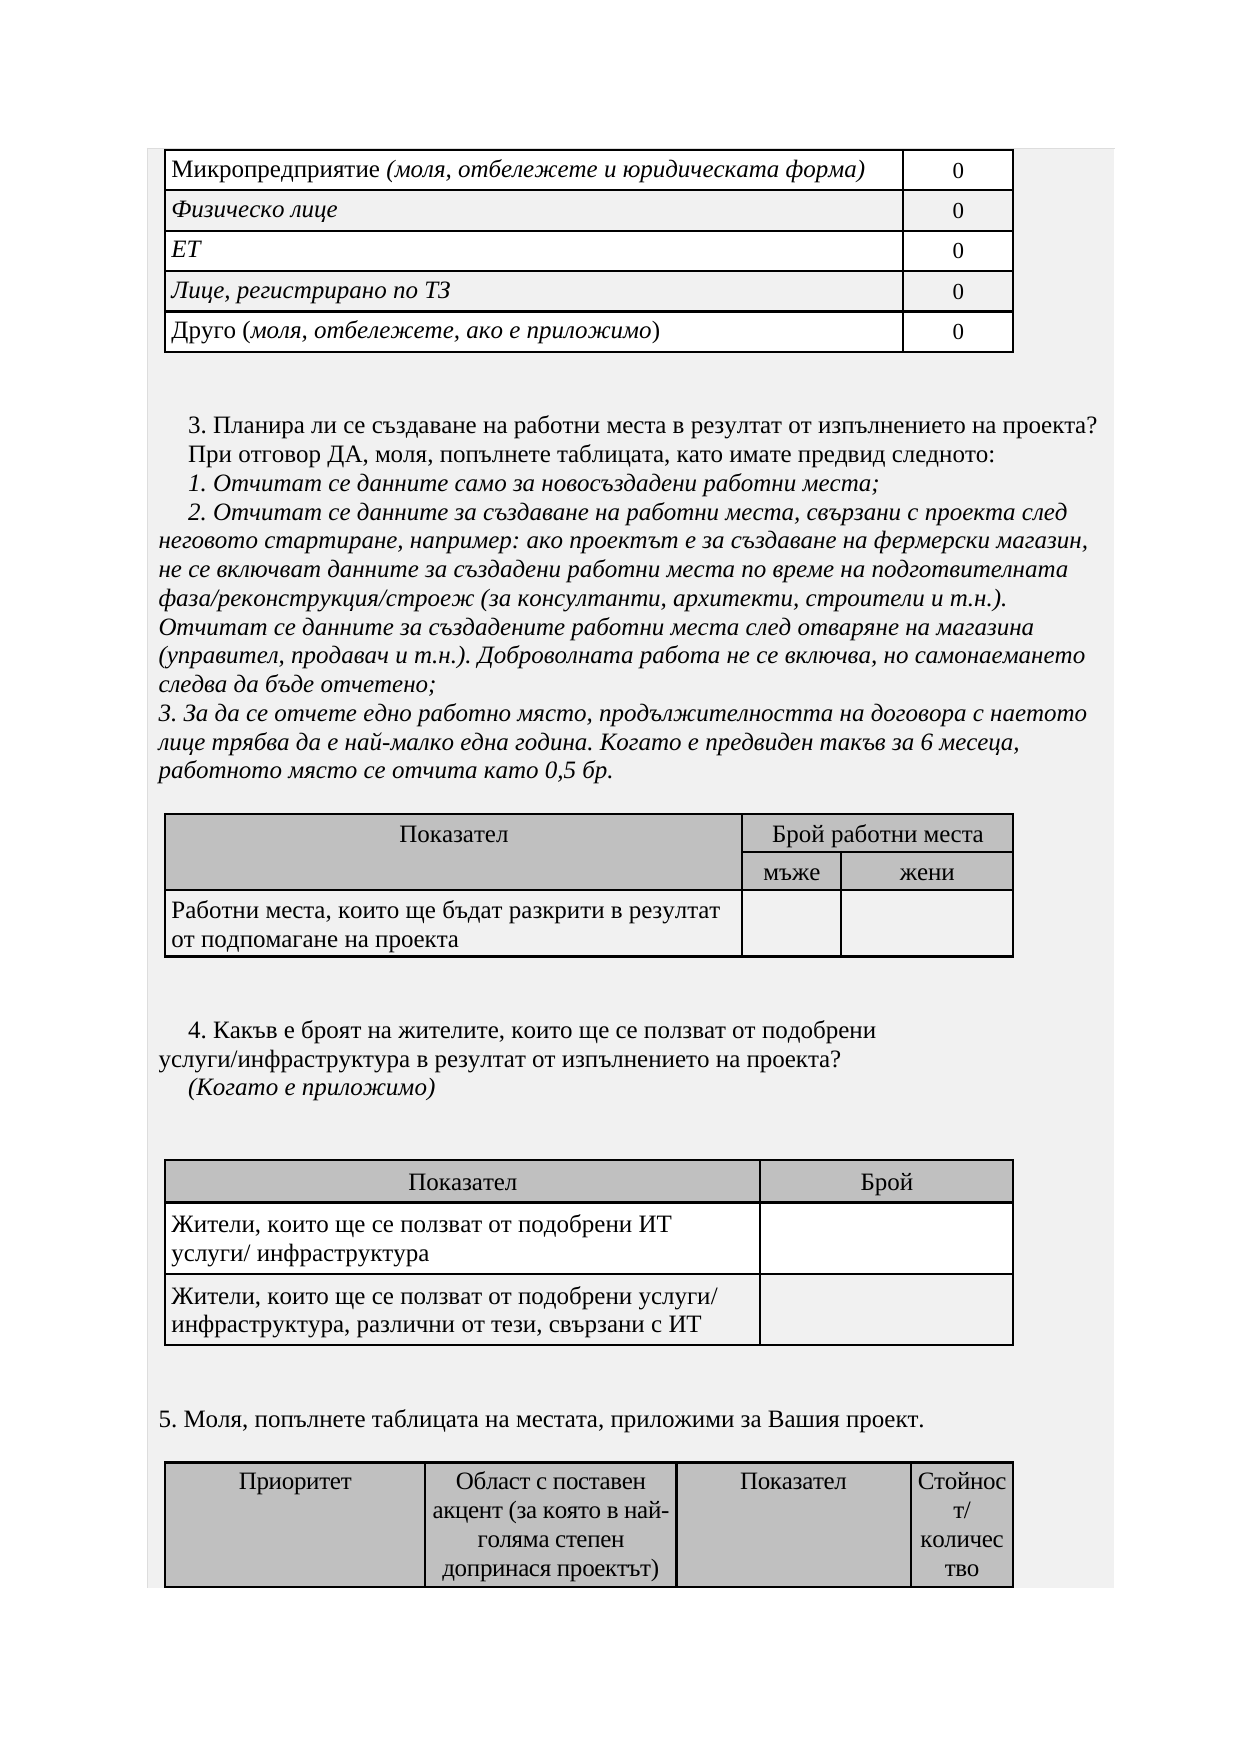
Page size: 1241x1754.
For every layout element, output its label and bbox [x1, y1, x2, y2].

table_header [148, 149, 1114, 1588]
